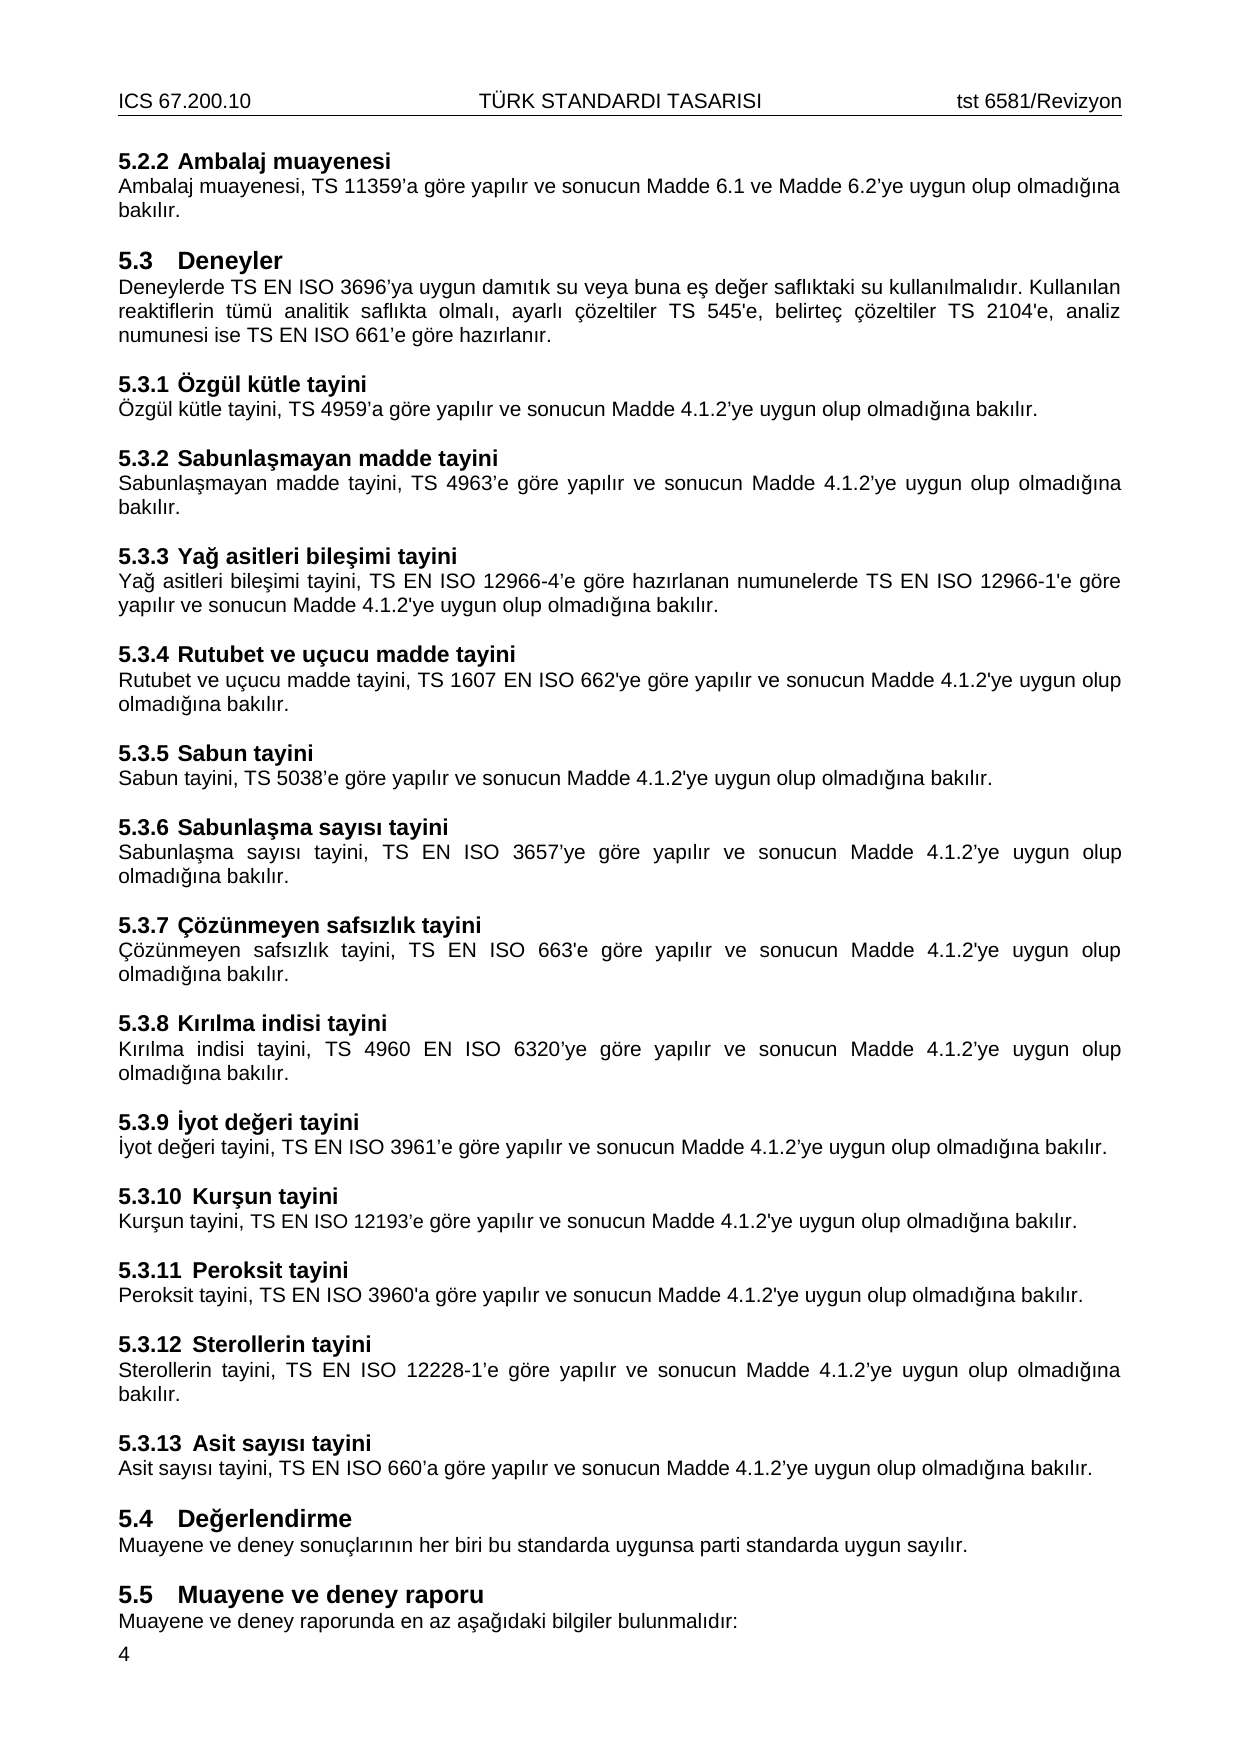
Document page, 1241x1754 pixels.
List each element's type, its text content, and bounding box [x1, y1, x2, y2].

text Sabunlaşma sayısı tayini, TS EN ISO 3657’ye göre yapılır ve sonucun Madde 4.1.2’ye uygun olup olmadığına bakılır. [118, 840, 1122, 888]
subtitle 5.3.7 Çözünmeyen safsızlık tayini [118, 912, 1122, 938]
subtitle 5.2.2 Ambalaj muayenesi [118, 148, 1122, 174]
text Peroksit tayini, TS EN ISO 3960'a göre yapılır ve sonucun Madde 4.1.2'ye uygun olup olmadığına bakılır. [118, 1283, 1122, 1307]
text Asit sayısı tayini, TS EN ISO 660’a göre yapılır ve sonucun Madde 4.1.2’ye uygun olup olmadığına bakılır. [118, 1456, 1122, 1480]
subtitle 5.3.12 Sterollerin tayini [118, 1331, 1122, 1358]
text Özgül kütle tayini, TS 4959’a göre yapılır ve sonucun Madde 4.1.2’ye uygun olup olmadığına bakılır. [118, 397, 1122, 421]
subtitle 5.3.1 Özgül kütle tayini [118, 371, 1122, 397]
subtitle 5.3.8 Kırılma indisi tayini [118, 1010, 1122, 1037]
subtitle 5.5 Muayene ve deney raporu [118, 1580, 1122, 1609]
text Çözünmeyen safsızlık tayini, TS EN ISO 663'e göre yapılır ve sonucun Madde 4.1.2'ye uygun olup olmadığına bakılır. [118, 938, 1122, 986]
text Rutubet ve uçucu madde tayini, TS 1607 EN ISO 662'ye göre yapılır ve sonucun Madde 4.1.2'ye uygun olup olmadığına bakılır. [118, 668, 1122, 716]
subtitle 5.4 Değerlendirme [118, 1504, 1122, 1532]
text Kırılma indisi tayini, TS 4960 EN ISO 6320’ye göre yapılır ve sonucun Madde 4.1.2’ye uygun olup olmadığına bakılır. [118, 1037, 1122, 1084]
text İyot değeri tayini, TS EN ISO 3961’e göre yapılır ve sonucun Madde 4.1.2’ye uygun olup olmadığına bakılır. [118, 1135, 1122, 1159]
text Sabun tayini, TS 5038’e göre yapılır ve sonucun Madde 4.1.2'ye uygun olup olmadığına bakılır. [118, 766, 1122, 790]
subtitle 5.3.6 Sabunlaşma sayısı tayini [118, 814, 1122, 840]
subtitle 5.3.5 Sabun tayini [118, 739, 1122, 766]
subtitle 5.3.3 Yağ asitleri bileşimi tayini [118, 543, 1122, 569]
text Ambalaj muayenesi, TS 11359’a göre yapılır ve sonucun Madde 6.1 ve Madde 6.2’ye uygun olup olmadığına bakılır. [118, 174, 1122, 222]
subtitle 5.3.13 Asit sayısı tayini [118, 1429, 1122, 1456]
text Kurşun tayini, TS EN ISO 12193’e göre yapılır ve sonucun Madde 4.1.2'ye uygun olup olmadığına bakılır. [118, 1209, 1122, 1233]
text Sabunlaşmayan madde tayini, TS 4963’e göre yapılır ve sonucun Madde 4.1.2’ye uygun olup olmadığına bakılır. [118, 471, 1122, 519]
subtitle 5.3.4 Rutubet ve uçucu madde tayini [118, 641, 1122, 668]
subtitle 5.3.11 Peroksit tayini [118, 1257, 1122, 1283]
text Deneylerde TS EN ISO 3696’ya uygun damıtık su veya buna eş değer saflıktaki su kullanılmalıdır. Kullanılan reaktiflerin tümü analitik saflıkta olmalı, ayarlı çözeltiler TS 545'e, belirteç çözeltiler TS 2104'e, analiz numunesi ise TS EN ISO 661’e göre hazırlanır. [118, 275, 1122, 347]
text Yağ asitleri bileşimi tayini, TS EN ISO 12966-4’e göre hazırlanan numunelerde TS EN ISO 12966-1'e göre yapılır ve sonucun Madde 4.1.2'ye uygun olup olmadığına bakılır. [118, 569, 1122, 617]
subtitle 5.3 Deneyler [118, 246, 1122, 275]
subtitle 5.3.10 Kurşun tayini [118, 1183, 1122, 1209]
subtitle 5.3.9 İyot değeri tayini [118, 1108, 1122, 1135]
text Muayene ve deney raporunda en az aşağıdaki bilgiler bulunmalıdır: [118, 1609, 1122, 1633]
subtitle 5.3.2 Sabunlaşmayan madde tayini [118, 445, 1122, 471]
text Sterollerin tayini, TS EN ISO 12228-1’e göre yapılır ve sonucun Madde 4.1.2’ye uygun olup olmadığına bakılır. [118, 1358, 1122, 1406]
text Muayene ve deney sonuçlarının her biri bu standarda uygunsa parti standarda uygun sayılır. [118, 1532, 1122, 1556]
